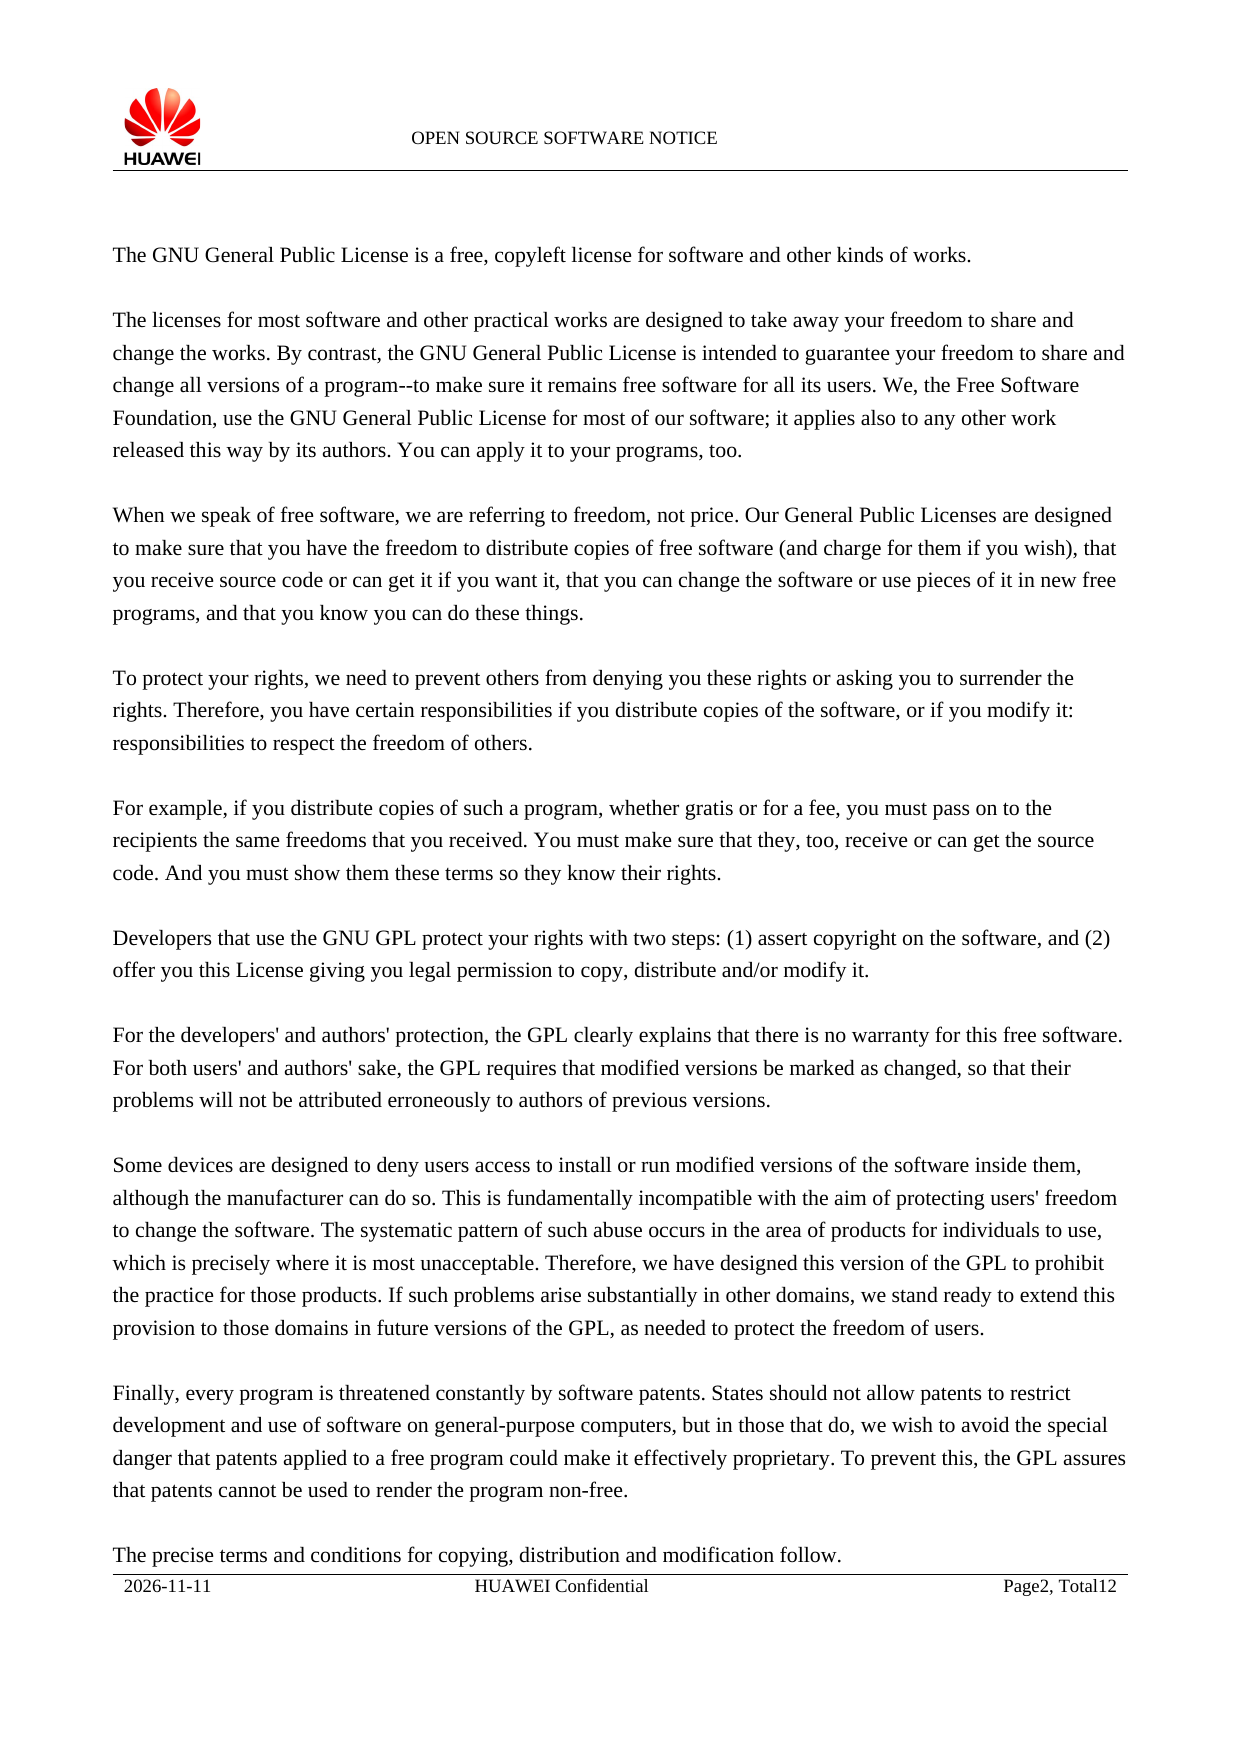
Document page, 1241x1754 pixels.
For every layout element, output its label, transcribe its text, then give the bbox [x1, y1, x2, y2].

picture [124, 88, 201, 165]
